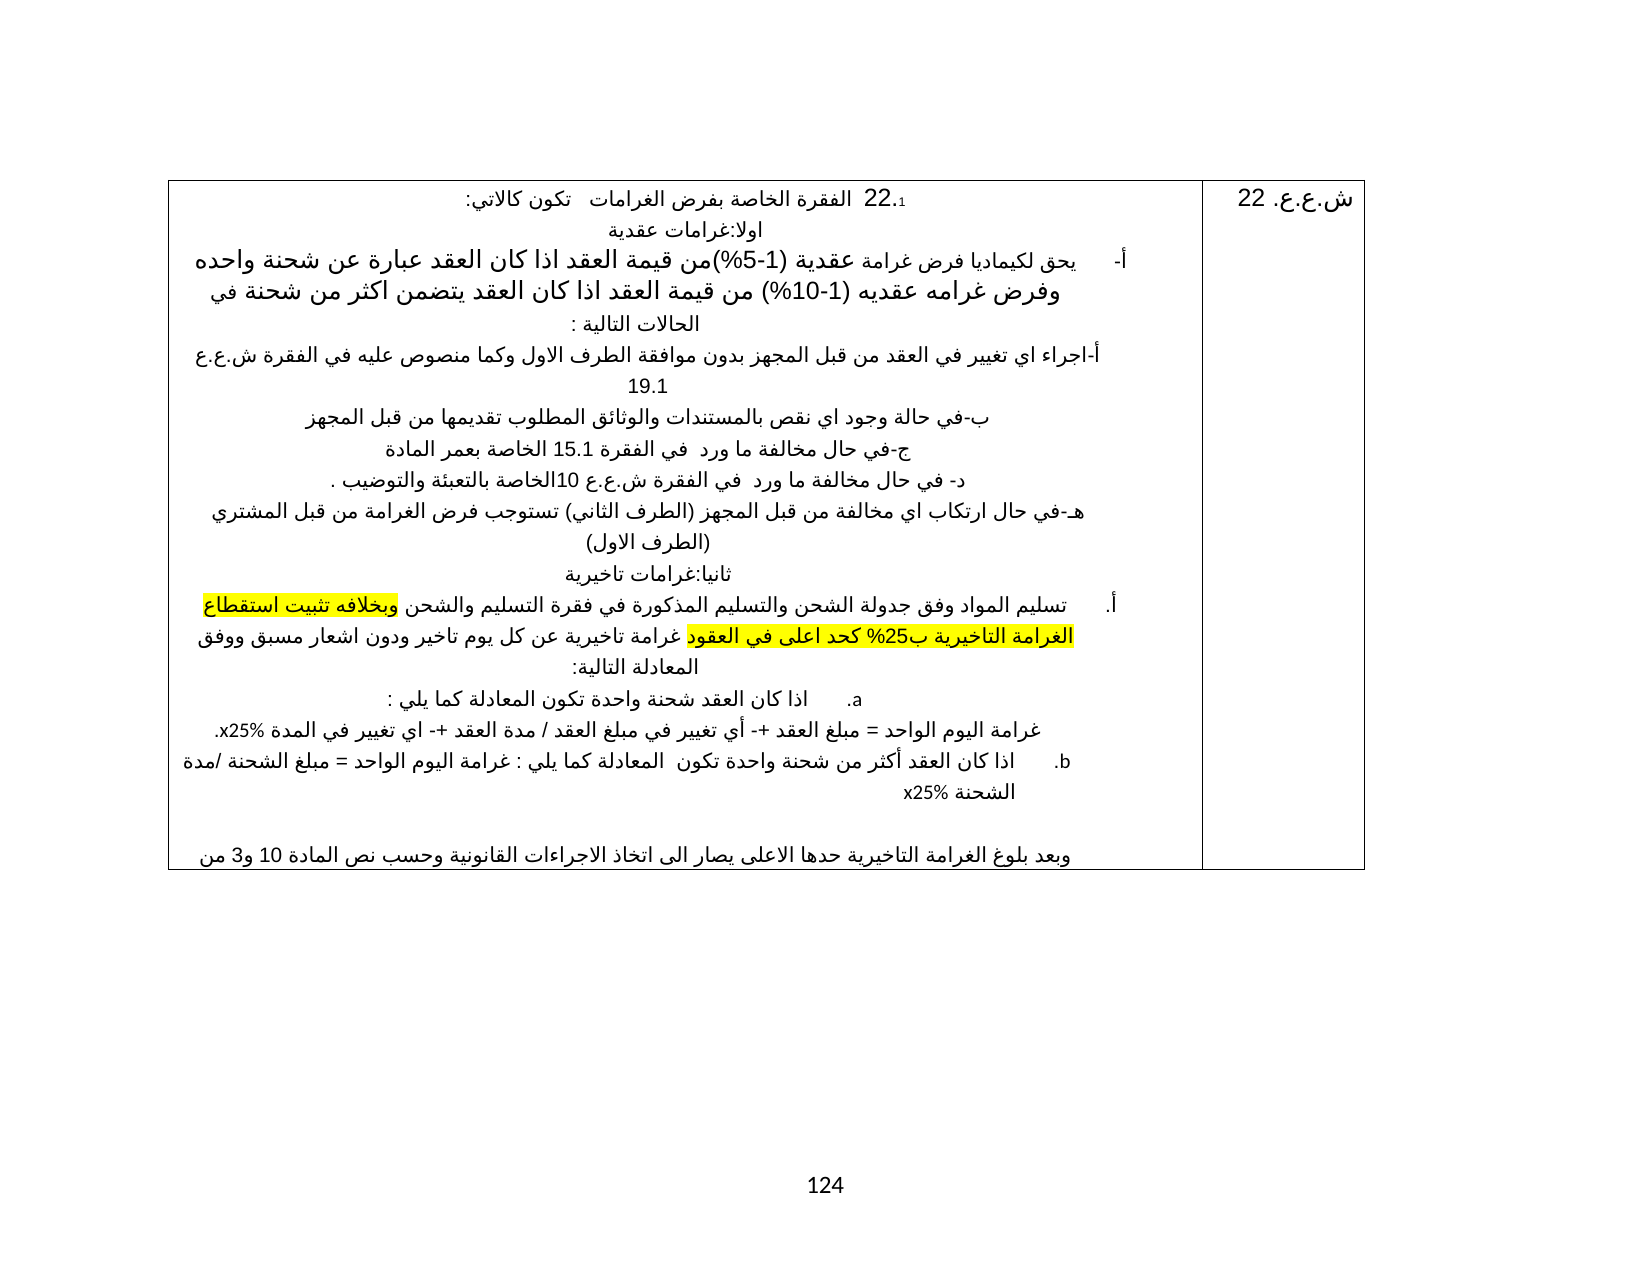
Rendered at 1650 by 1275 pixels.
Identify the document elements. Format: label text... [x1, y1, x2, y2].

table_cell ش.ع.ع. 22 [1203, 181, 1364, 868]
table_cell 22.1 الفقرة الخاصة بفرض الغرامات تكون كالاتي: اولا:غرامات عقدية يحق لكيماديا فرض غرامة عقدية (1-5%)من قيمة العقد اذا كان العقد عبارة عن شحنة واحده وفرض غرامه عقديه (1-10%) من قيمة العقد اذا كان العقد يتضمن اكثر من شحنة في الحالات التالية : أ-اجراء اي تغيير في العقد من قبل المجهز بدون موافقة الطرف الاول وكما منصوص عليه في الفقرة ش.ع.ع 19.1 ب-في حالة وجود اي نقص بالمستندات والوثائق المطلوب تقديمها من قبل المجهز ج-في حال مخالفة ما ورد في الفقرة 15.1 الخاصة بعمر المادة د- في حال مخالفة ما ورد في الفقرة ش.ع.ع 10الخاصة بالتعبئة والتوضيب . هـ-في حال ارتكاب اي مخالفة من قبل المجهز (الطرف الثاني) تستوجب فرض الغرامة من قبل المشتري (الطرف الاول) ثانيا:غرامات تاخيرية تسليم المواد وفق جدولة الشحن والتسليم المذكورة في فقرة التسليم والشحن وبخلافه تثبيت استقطاع الغرامة التاخيرية ب25% كحد اعلى في العقود غرامة تاخيرية عن كل يوم تاخير ودون اشعار مسبق ووفق المعادلة التالية: اذا كان العقد شحنة واحدة تكون المعادلة كما يلي : غرامة اليوم الواحد = مبلغ العقد +- أي تغيير في مبلغ العقد / مدة العقد +- اي تغيير في المدة x25%. اذا كان العقد أكثر من شحنة واحدة تكون المعادلة كما يلي : غرامة اليوم الواحد = مبلغ الشحنة /مدة الشحنة x25% وبعد بلوغ الغرامة التاخيرية حدها الاعلى يصار الى اتخاذ الاجراءات القانونية وحسب نص المادة 10 و3 من تعليمات تنفيذ العقود الحكومية رقم (2) سنة 2014. ب- يتم استقطاع الغرامة التاخيرية عند انتهاء مدة العقد الاصلية مع اي مدة اضافية او عند استحقاقها في حالة الشحن المجزء ج- يتم تخفيض مبلغ الغرامة وحسب نسب الانجاز للالتزامات التعاقدية المحددة في العقد وللشحنات التي صدرت فيها قرار بأطلاق صرف وحسب المعادلة التالية(قيمة الالتزامات غير المنفذة /مدة العقد الكلية)X25% = غرامة اليوم الواحد. - عند اخفاء الشركة التي يتم التعاقد معها معلومات ضرورية يتم كشفها فيما بعد يتم اتخاذ الاجراءات القانونية او فرض غرامة بنسبة لاتقل عن 1% ولاتزيد عن 5% للكمية المشحونة للمادة الواصلة والمخالفة لشروطنا التعاقدية. عند وصول مبلغ الغرامة التاخيرية الى الحد الاعلى المنصوص عليه بالعقد وهناك حاجة ملحة لمادة في العقد تحددها جهة التعاقد (كيماديا) وهنالك حسن نية من الشركة بتجهيز المواد يجوز لجهة التعاقد (كيماديا) الاستمرار بفرض الغرامة التأخيرية بنسبة لا تتجاوز 25% من مبلغ العقد والاستمرار في تنفيذ العقد [169, 181, 1202, 868]
